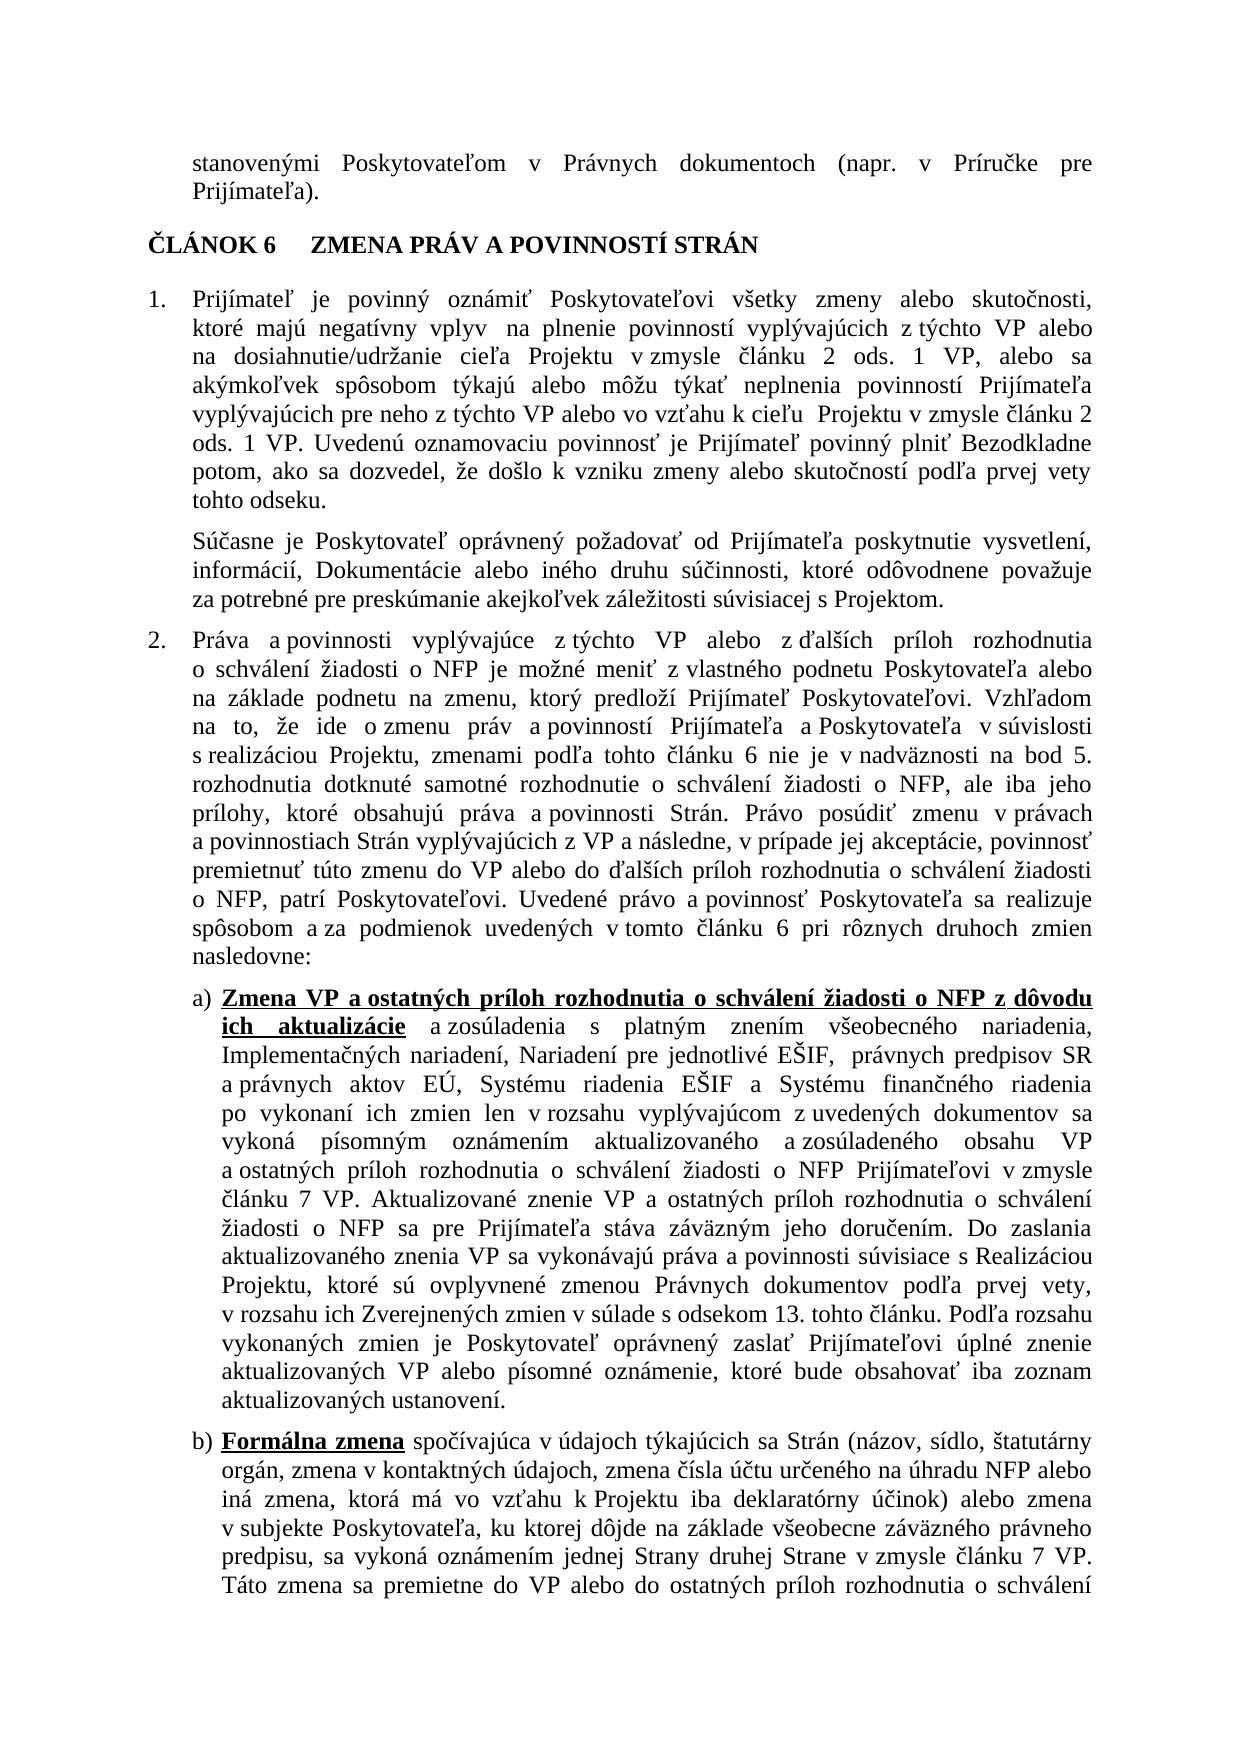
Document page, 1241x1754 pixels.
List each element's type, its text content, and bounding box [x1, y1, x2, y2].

list Zmena VP a ostatných príloh rozhodnutia o schválení žiadosti o NFP z dôvodu ich aktualizácie a zosúladenia s platným znením všeobecného nariadenia, Implementačných nariadení, Nariadení pre jednotlivé EŠIF, právnych predpisov SR a právnych aktov EÚ, Systému riadenia EŠIF a Systému finančného riadenia po vykonaní ich zmien len v rozsahu vyplývajúcom z uvedených dokumentov sa vykoná písomným oznámením aktualizovaného a zosúladeného obsahu VP a ostatných príloh rozhodnutia o schválení žiadosti o NFP Prijímateľovi v zmysle článku 7 VP. Aktualizované znenie VP a ostatných príloh rozhodnutia o schválení žiadosti o NFP sa pre Prijímateľa stáva záväzným jeho doručením. Do zaslania aktualizovaného znenia VP sa vykonávajú práva a povinnosti súvisiace s Realizáciou Projektu, ktoré sú ovplyvnené zmenou Právnych dokumentov podľa prvej vety, v rozsahu ich Zverejnených zmien v súlade s odsekom 13. tohto článku. Podľa rozsahu vykonaných zmien je Poskytovateľ oprávnený zaslať Prijímateľovi úplné znenie aktualizovaných VP alebo písomné oznámenie, ktoré bude obsahovať iba zoznam aktualizovaných ustanovení. [192, 983, 1093, 1414]
subtitle ČLÁNOK 6 ZMENA PRÁV A POVINNOSTÍ STRÁN [148, 230, 1093, 259]
text Súčasne je Poskytovateľ oprávnený požadovať od Prijímateľa poskytnutie vysvetlení, informácií, Dokumentácie alebo iného druhu súčinnosti, ktoré odôvodnene považuje za potrebné pre preskúmanie akejkoľvek záležitosti súvisiacej s Projektom. [192, 526, 1093, 613]
list Práva a povinnosti vyplývajúce z týchto VP alebo z ďalších príloh rozhodnutia o schválení žiadosti o NFP je možné meniť z vlastného podnetu Poskytovateľa alebo na základe podnetu na zmenu, ktorý predloží Prijímateľ Poskytovateľovi. Vzhľadom na to, že ide o zmenu práv a povinností Prijímateľa a Poskytovateľa v súvislosti s realizáciou Projektu, zmenami podľa tohto článku 6 nie je v nadväznosti na bod 5. rozhodnutia dotknuté samotné rozhodnutie o schválení žiadosti o NFP, ale iba jeho prílohy, ktoré obsahujú práva a povinnosti Strán. Právo posúdiť zmenu v právach a povinnostiach Strán vyplývajúcich z VP a následne, v prípade jej akceptácie, povinnosť premietnuť túto zmenu do VP alebo do ďalších príloh rozhodnutia o schválení žiadosti o NFP, patrí Poskytovateľovi. Uvedené právo a povinnosť Poskytovateľa sa realizuje spôsobom a za podmienok uvedených v tomto článku 6 pri rôznych druhoch zmien nasledovne: [148, 625, 1093, 970]
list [148, 148, 1093, 205]
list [192, 1426, 1093, 1599]
list Prijímateľ je povinný oznámiť Poskytovateľovi všetky zmeny alebo skutočnosti, ktoré majú negatívny vplyv na plnenie povinností vyplývajúcich z týchto VP alebo na dosiahnutie/udržanie cieľa Projektu v zmysle článku 2 ods. 1 VP, alebo sa akýmkoľvek spôsobom týkajú alebo môžu týkať neplnenia povinností Prijímateľa vyplývajúcich pre neho z týchto VP alebo vo vzťahu k cieľu Projektu v zmysle článku 2 ods. 1 VP. Uvedenú oznamovaciu povinnosť je Prijímateľ povinný plniť Bezodkladne potom, ako sa dozvedel, že došlo k vzniku zmeny alebo skutočností podľa prvej vety tohto odseku. [148, 284, 1093, 514]
